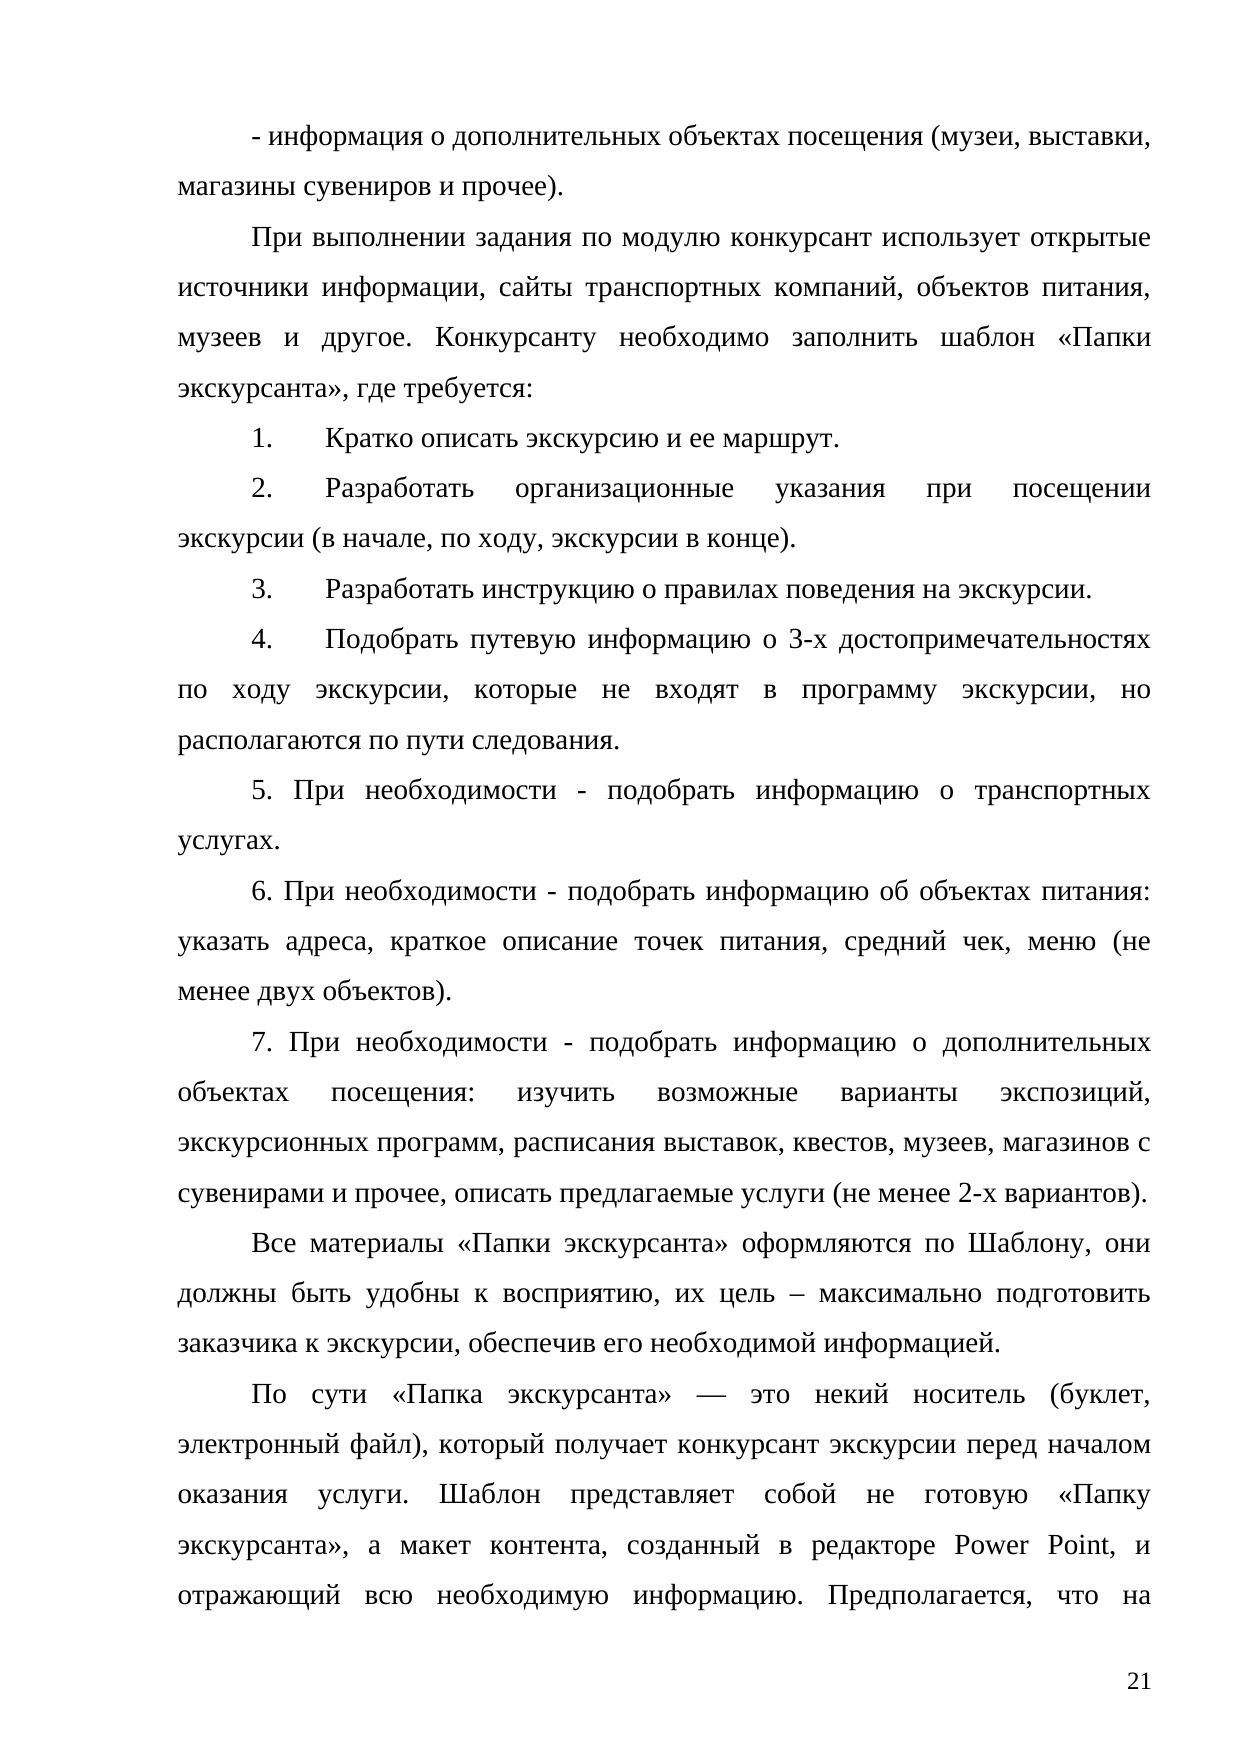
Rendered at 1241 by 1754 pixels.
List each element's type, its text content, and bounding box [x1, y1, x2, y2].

list Разработать организационные указания при посещении экскурсии (в начале, по ходу, экскурсии в конце). [177, 470, 1152, 554]
text При выполнении задания по модулю конкурсант использует открытые источники информации, сайты транспортных компаний, объектов питания, музеев и другое. Конкурсанту необходимо заполнить шаблон «Папки экскурсанта», где требуется: [177, 219, 1152, 403]
text 5. При необходимости - подобрать информацию о транспортных услугах. [177, 772, 1152, 856]
list Подобрать путевую информацию о 3-х достопримечательностях по ходу экскурсии, которые не входят в программу экскурсии, но располагаются по пути следования. [177, 621, 1152, 755]
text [177, 1376, 1152, 1611]
text Все материалы «Папки экскурсанта» оформляются по Шаблону, они должны быть удобны к восприятию, их цель – максимально подготовить заказчика к экскурсии, обеспечив его необходимой информацией. [177, 1225, 1152, 1359]
text - информация о дополнительных объектах посещения (музеи, выставки, магазины сувениров и прочее). [177, 118, 1152, 202]
text 7. При необходимости - подобрать информацию о дополнительных объектах посещения: изучить возможные варианты экспозиций, экскурсионных программ, расписания выставок, квестов, музеев, магазинов с сувенирами и прочее, описать предлагаемые услуги (не менее 2-х вариантов). [177, 1024, 1152, 1208]
list Разработать инструкцию о правилах поведения на экскурсии. [177, 571, 1152, 604]
text 6. При необходимости - подобрать информацию об объектах питания: указать адреса, краткое описание точек питания, средний чек, меню (не менее двух объектов). [177, 873, 1152, 1007]
list Кратко описать экскурсию и ее маршрут. [177, 420, 1152, 453]
